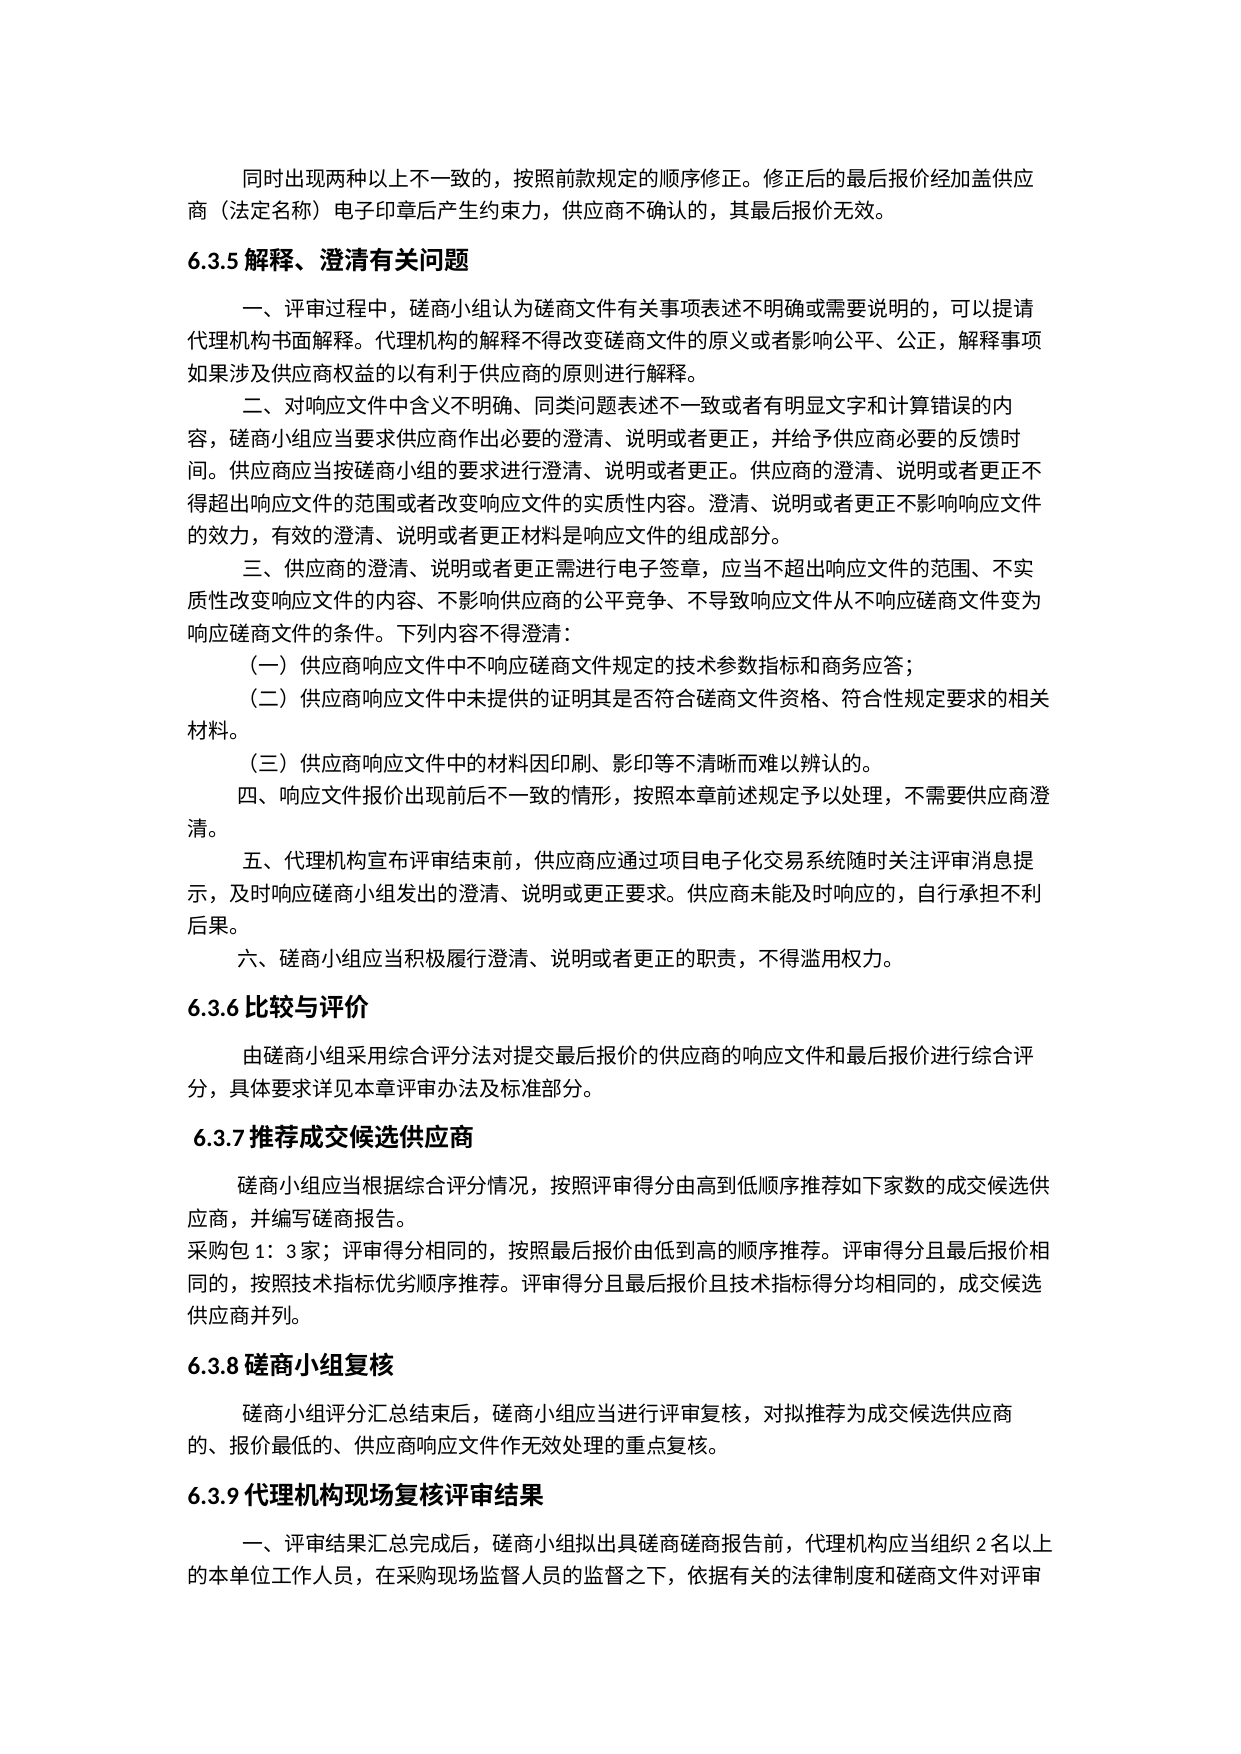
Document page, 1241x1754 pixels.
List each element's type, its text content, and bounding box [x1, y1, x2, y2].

text 一、评审过程中，磋商小组认为磋商文件有关事项表述不明确或需要说明的，可以提请代理机构书面解释。代理机构的解释不得改变磋商文件的原义或者影响公平、公正，解释事项如果涉及供应商权益的以有利于供应商的原则进行解释。 [187, 292, 1053, 389]
text 磋商小组应当根据综合评分情况，按照评审得分由高到低顺序推荐如下家数的成交候选供应商，并编写磋商报告。 [187, 1169, 1053, 1234]
text 6.3.9代理机构现场复核评审结果 [187, 1462, 1053, 1527]
text 四、响应文件报价出现前后不一致的情形，按照本章前述规定予以处理，不需要供应商澄清。 [187, 779, 1053, 844]
text 三、供应商的澄清、说明或者更正需进行电子签章，应当不超出响应文件的范围、不实质性改变响应文件的内容、不影响供应商的公平竞争、不导致响应文件从不响应磋商文件变为响应磋商文件的条件。下列内容不得澄清： [187, 552, 1053, 649]
text 二、对响应文件中含义不明确、同类问题表述不一致或者有明显文字和计算错误的内容，磋商小组应当要求供应商作出必要的澄清、说明或者更正，并给予供应商必要的反馈时间。供应商应当按磋商小组的要求进行澄清、说明或者更正。供应商的澄清、说明或者更正不得超出响应文件的范围或者改变响应文件的实质性内容。澄清、说明或者更正不影响响应文件的效力，有效的澄清、说明或者更正材料是响应文件的组成部分。 [187, 389, 1053, 552]
text （一）供应商响应文件中不响应磋商文件规定的技术参数指标和商务应答； [187, 649, 1053, 682]
text 六、磋商小组应当积极履行澄清、说明或者更正的职责，不得滥用权力。 [187, 942, 1053, 974]
text 6.3.5解释、澄清有关问题 [187, 227, 1053, 292]
text （三）供应商响应文件中的材料因印刷、影印等不清晰而难以辨认的。 [187, 747, 1053, 779]
text 同时出现两种以上不一致的，按照前款规定的顺序修正。修正后的最后报价经加盖供应商（法定名称）电子印章后产生约束力，供应商不确认的，其最后报价无效。 [187, 162, 1053, 227]
text 6.3.8磋商小组复核 [187, 1332, 1053, 1397]
text 6.3.6比较与评价 [187, 974, 1053, 1039]
text （二）供应商响应文件中未提供的证明其是否符合磋商文件资格、符合性规定要求的相关材料。 [187, 682, 1053, 747]
text 磋商小组评分汇总结束后，磋商小组应当进行评审复核，对拟推荐为成交候选供应商的、报价最低的、供应商响应文件作无效处理的重点复核。 [187, 1397, 1053, 1462]
text 采购包1：3家；评审得分相同的，按照最后报价由低到高的顺序推荐。评审得分且最后报价相同的，按照技术指标优劣顺序推荐。评审得分且最后报价且技术指标得分均相同的，成交候选供应商并列。 [187, 1234, 1053, 1332]
text 由磋商小组采用综合评分法对提交最后报价的供应商的响应文件和最后报价进行综合评分，具体要求详见本章评审办法及标准部分。 [187, 1039, 1053, 1104]
text 五、代理机构宣布评审结束前，供应商应通过项目电子化交易系统随时关注评审消息提示，及时响应磋商小组发出的澄清、说明或更正要求。供应商未能及时响应的，自行承担不利后果。 [187, 844, 1053, 942]
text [187, 1527, 1053, 1592]
text 6.3.7推荐成交候选供应商 [187, 1104, 1053, 1169]
